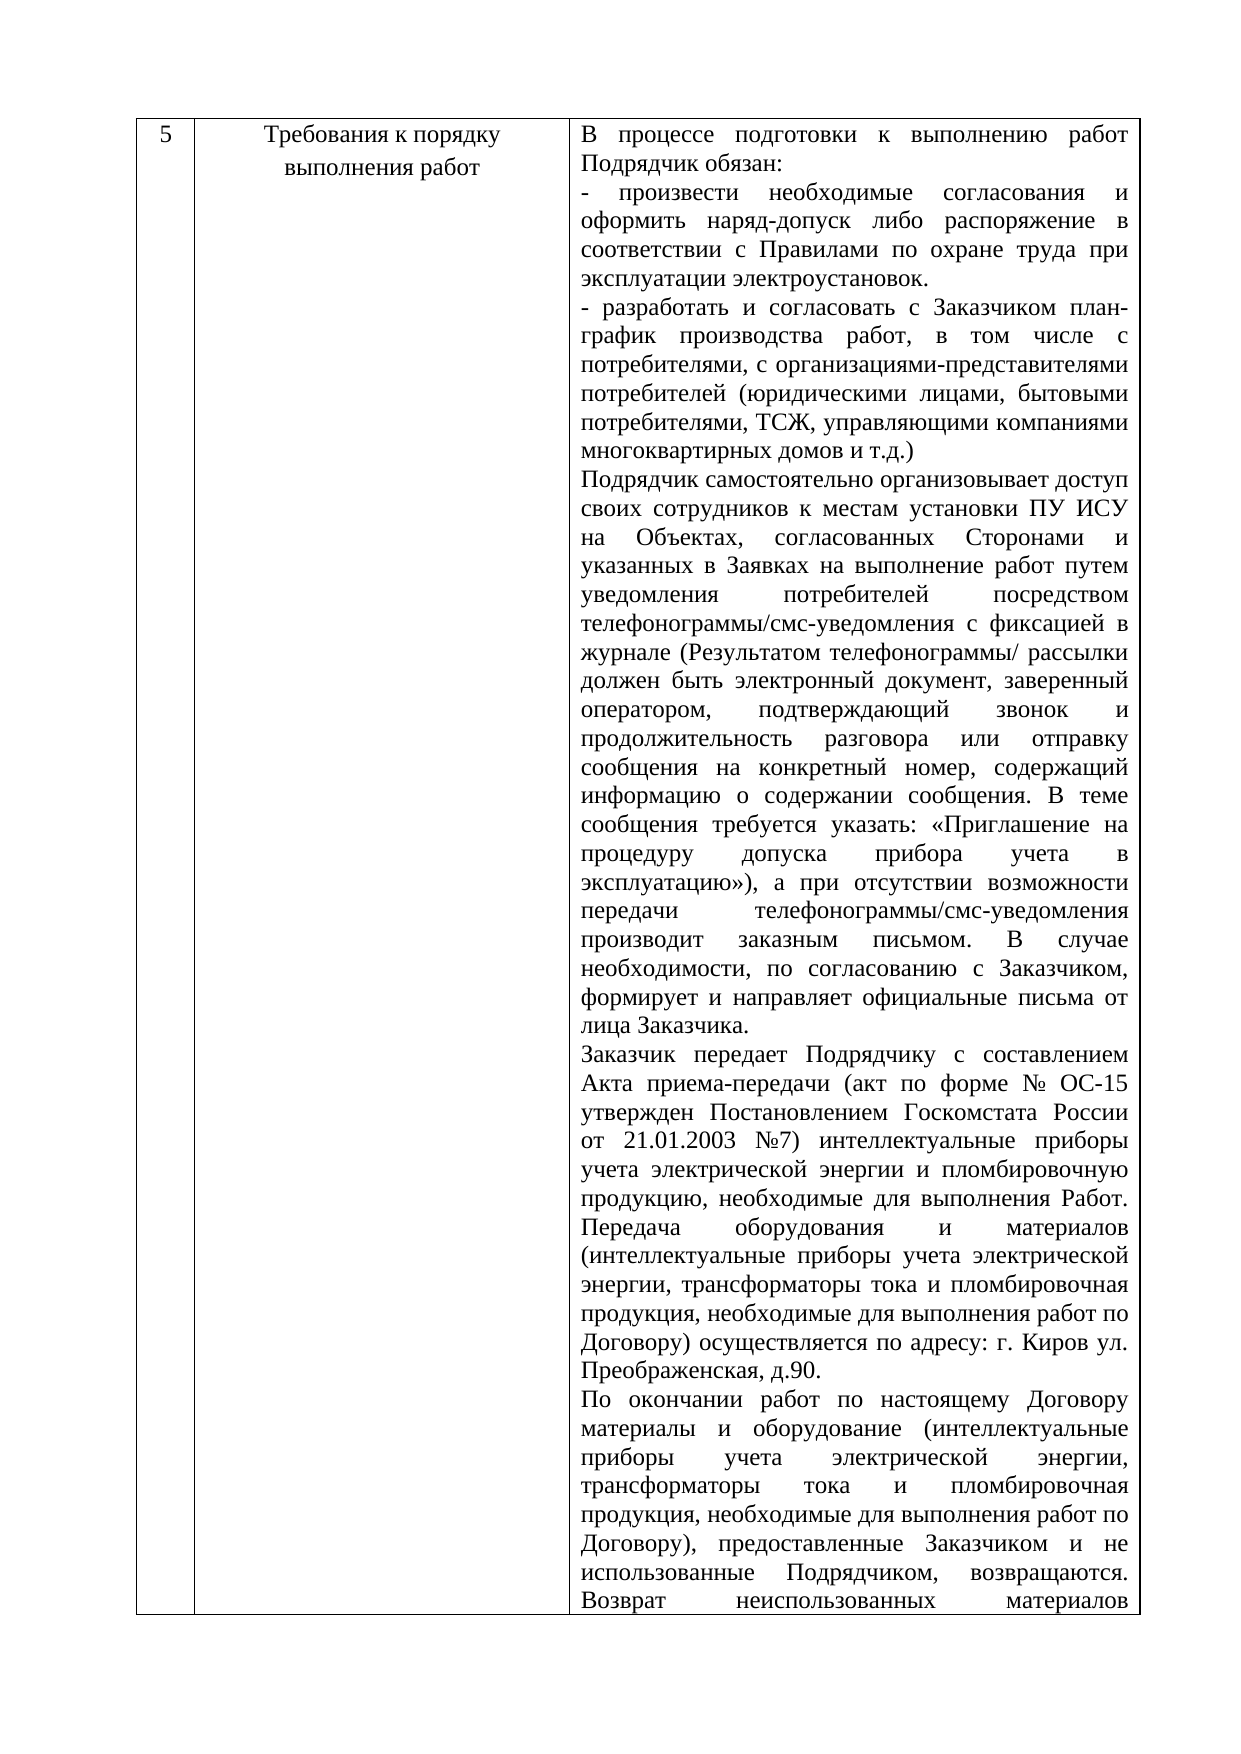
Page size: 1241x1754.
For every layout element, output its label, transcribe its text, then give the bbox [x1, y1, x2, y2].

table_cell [195, 119, 569, 1614]
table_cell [570, 119, 1139, 1614]
table_cell 5 [137, 119, 194, 1614]
